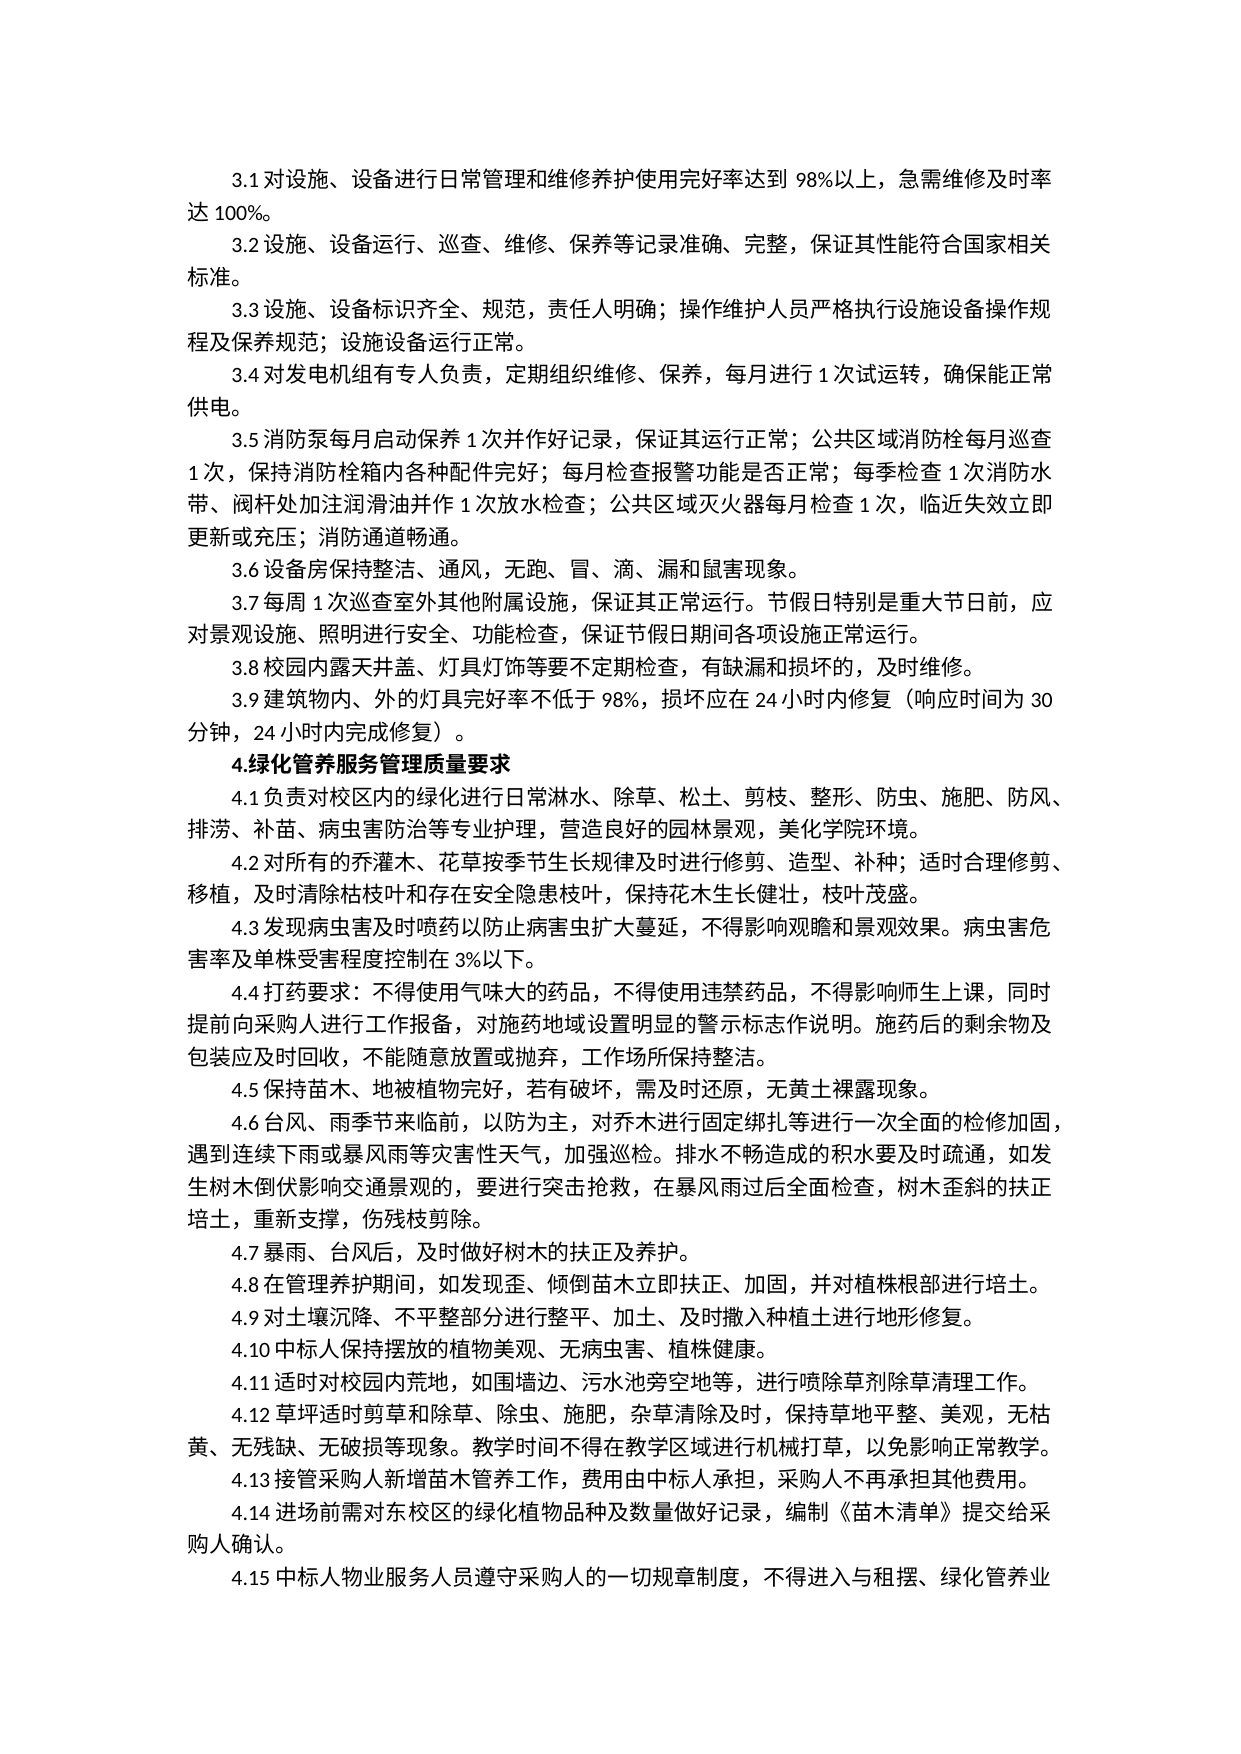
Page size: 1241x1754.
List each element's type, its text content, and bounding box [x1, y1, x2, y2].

text 4.3发现病虫害及时喷药以防止病害虫扩大蔓延，不得影响观瞻和景观效果。病虫害危害率及单株受害程度控制在3%以下。 [187, 909, 1053, 974]
text 3.5消防泵每月启动保养1次并作好记录，保证其运行正常；公共区域消防栓每月巡查1次，保持消防栓箱内各种配件完好；每月检查报警功能是否正常；每季检查1次消防水带、阀杆处加注润滑油并作1次放水检查；公共区域灭火器每月检查1次，临近失效立即更新或充压；消防通道畅通。 [187, 422, 1053, 552]
text 4.7暴雨、台风后，及时做好树木的扶正及养护。 [187, 1234, 1053, 1267]
text 3.9建筑物内、外的灯具完好率不低于98%，损坏应在24小时内修复（响应时间为30分钟，24小时内完成修复）。 [187, 682, 1053, 747]
text 4.12草坪适时剪草和除草、除虫、施肥，杂草清除及时，保持草地平整、美观，无枯黄、无残缺、无破损等现象。教学时间不得在教学区域进行机械打草，以免影响正常教学。 [187, 1397, 1053, 1462]
text 4.5保持苗木、地被植物完好，若有破坏，需及时还原，无黄土裸露现象。 [187, 1072, 1053, 1104]
text 4.9对土壤沉降、不平整部分进行整平、加土、及时撒入种植土进行地形修复。 [187, 1299, 1053, 1332]
text 3.6设备房保持整洁、通风，无跑、冒、滴、漏和鼠害现象。 [187, 552, 1053, 584]
text 4.2对所有的乔灌木、花草按季节生长规律及时进行修剪、造型、补种；适时合理修剪、移植，及时清除枯枝叶和存在安全隐患枝叶，保持花木生长健壮，枝叶茂盛。 [187, 844, 1053, 909]
text 4.13接管采购人新增苗木管养工作，费用由中标人承担，采购人不再承担其他费用。 [187, 1462, 1053, 1494]
text 3.7每周1次巡查室外其他附属设施，保证其正常运行。节假日特别是重大节日前，应对景观设施、照明进行安全、功能检查，保证节假日期间各项设施正常运行。 [187, 584, 1053, 649]
text 3.4对发电机组有专人负责，定期组织维修、保养，每月进行1次试运转，确保能正常供电。 [187, 357, 1053, 422]
text 3.1对设施、设备进行日常管理和维修养护使用完好率达到98%以上，急需维修及时率达100%。 [187, 162, 1053, 227]
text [187, 1559, 1053, 1592]
text 3.2设施、设备运行、巡查、维修、保养等记录准确、完整，保证其性能符合国家相关标准。 [187, 227, 1053, 292]
text 4.8在管理养护期间，如发现歪、倾倒苗木立即扶正、加固，并对植株根部进行培土。 [187, 1267, 1053, 1299]
text 4.14进场前需对东校区的绿化植物品种及数量做好记录，编制《苗木清单》提交给采购人确认。 [187, 1494, 1053, 1559]
text 4.11适时对校园内荒地，如围墙边、污水池旁空地等，进行喷除草剂除草清理工作。 [187, 1364, 1053, 1397]
text 4.4打药要求：不得使用气味大的药品，不得使用违禁药品，不得影响师生上课，同时提前向采购人进行工作报备，对施药地域设置明显的警示标志作说明。施药后的剩余物及包装应及时回收，不能随意放置或抛弃，工作场所保持整洁。 [187, 974, 1053, 1072]
text 3.8校园内露天井盖、灯具灯饰等要不定期检查，有缺漏和损坏的，及时维修。 [187, 649, 1053, 682]
text 4.6台风、雨季节来临前，以防为主，对乔木进行固定绑扎等进行一次全面的检修加固，遇到连续下雨或暴风雨等灾害性天气，加强巡检。排水不畅造成的积水要及时疏通，如发生树木倒伏影响交通景观的，要进行突击抢救，在暴风雨过后全面检查，树木歪斜的扶正培土，重新支撑，伤残枝剪除。 [187, 1104, 1053, 1234]
text 3.3设施、设备标识齐全、规范，责任人明确；操作维护人员严格执行设施设备操作规程及保养规范；设施设备运行正常。 [187, 292, 1053, 357]
text 4.10中标人保持摆放的植物美观、无病虫害、植株健康。 [187, 1332, 1053, 1364]
text 4.1负责对校区内的绿化进行日常淋水、除草、松土、剪枝、整形、防虫、施肥、防风、排涝、补苗、病虫害防治等专业护理，营造良好的园林景观，美化学院环境。 [187, 779, 1053, 844]
text 4.绿化管养服务管理质量要求 [187, 747, 1053, 779]
